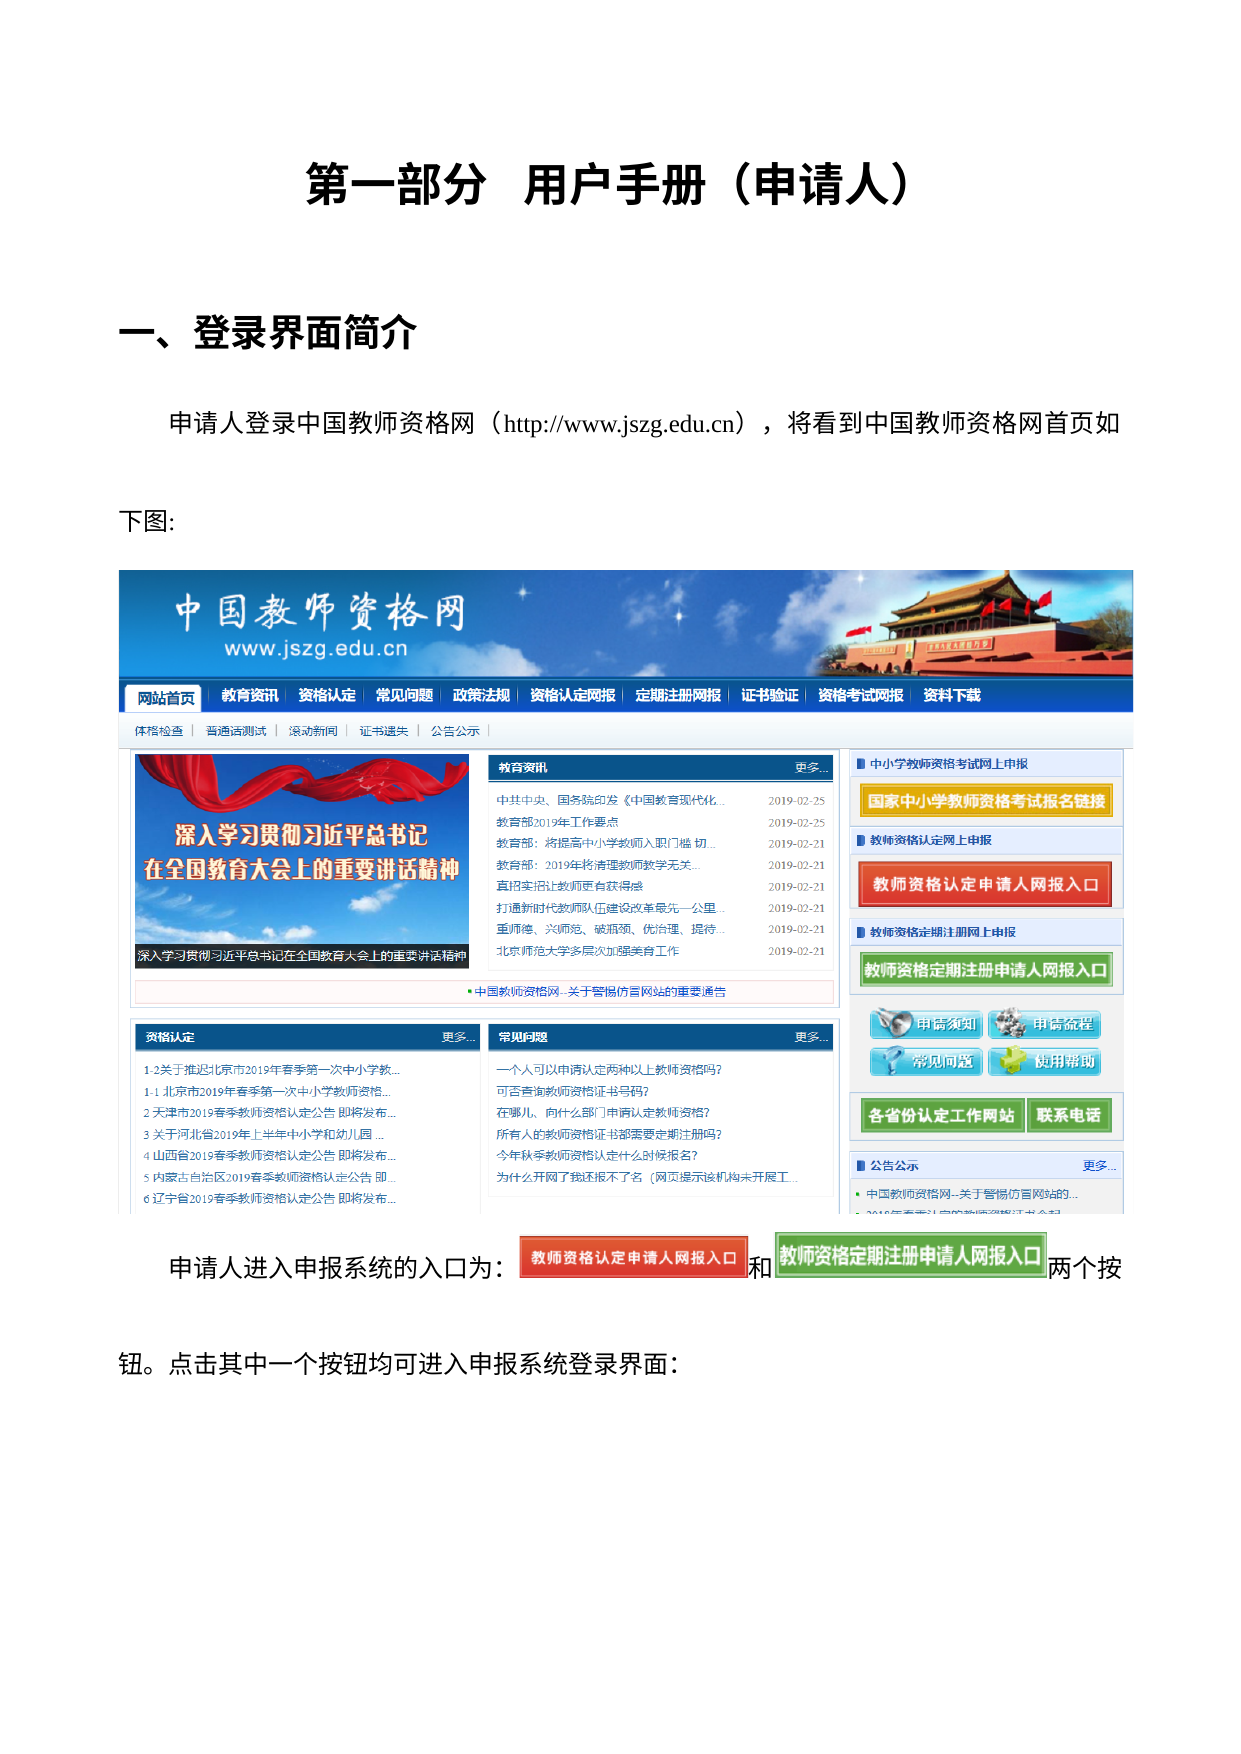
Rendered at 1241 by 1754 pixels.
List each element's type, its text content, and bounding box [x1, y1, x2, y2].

picture [519, 1234, 749, 1278]
text 申请人登录中国教师资格网（http://www.jszg.edu.cn），将看到中国教师资格网首页如下图: [118, 389, 1122, 552]
text 申请人进入申报系统的入口为：和两个按钮。点击其中一个按钮均可进入申报系统登录界面： [118, 1233, 1122, 1395]
subtitle 用户手册（申请人） [118, 132, 1122, 230]
picture [773, 1232, 1047, 1278]
picture [118, 570, 1134, 1214]
subtitle 一、登录界面简介 [118, 297, 1122, 362]
